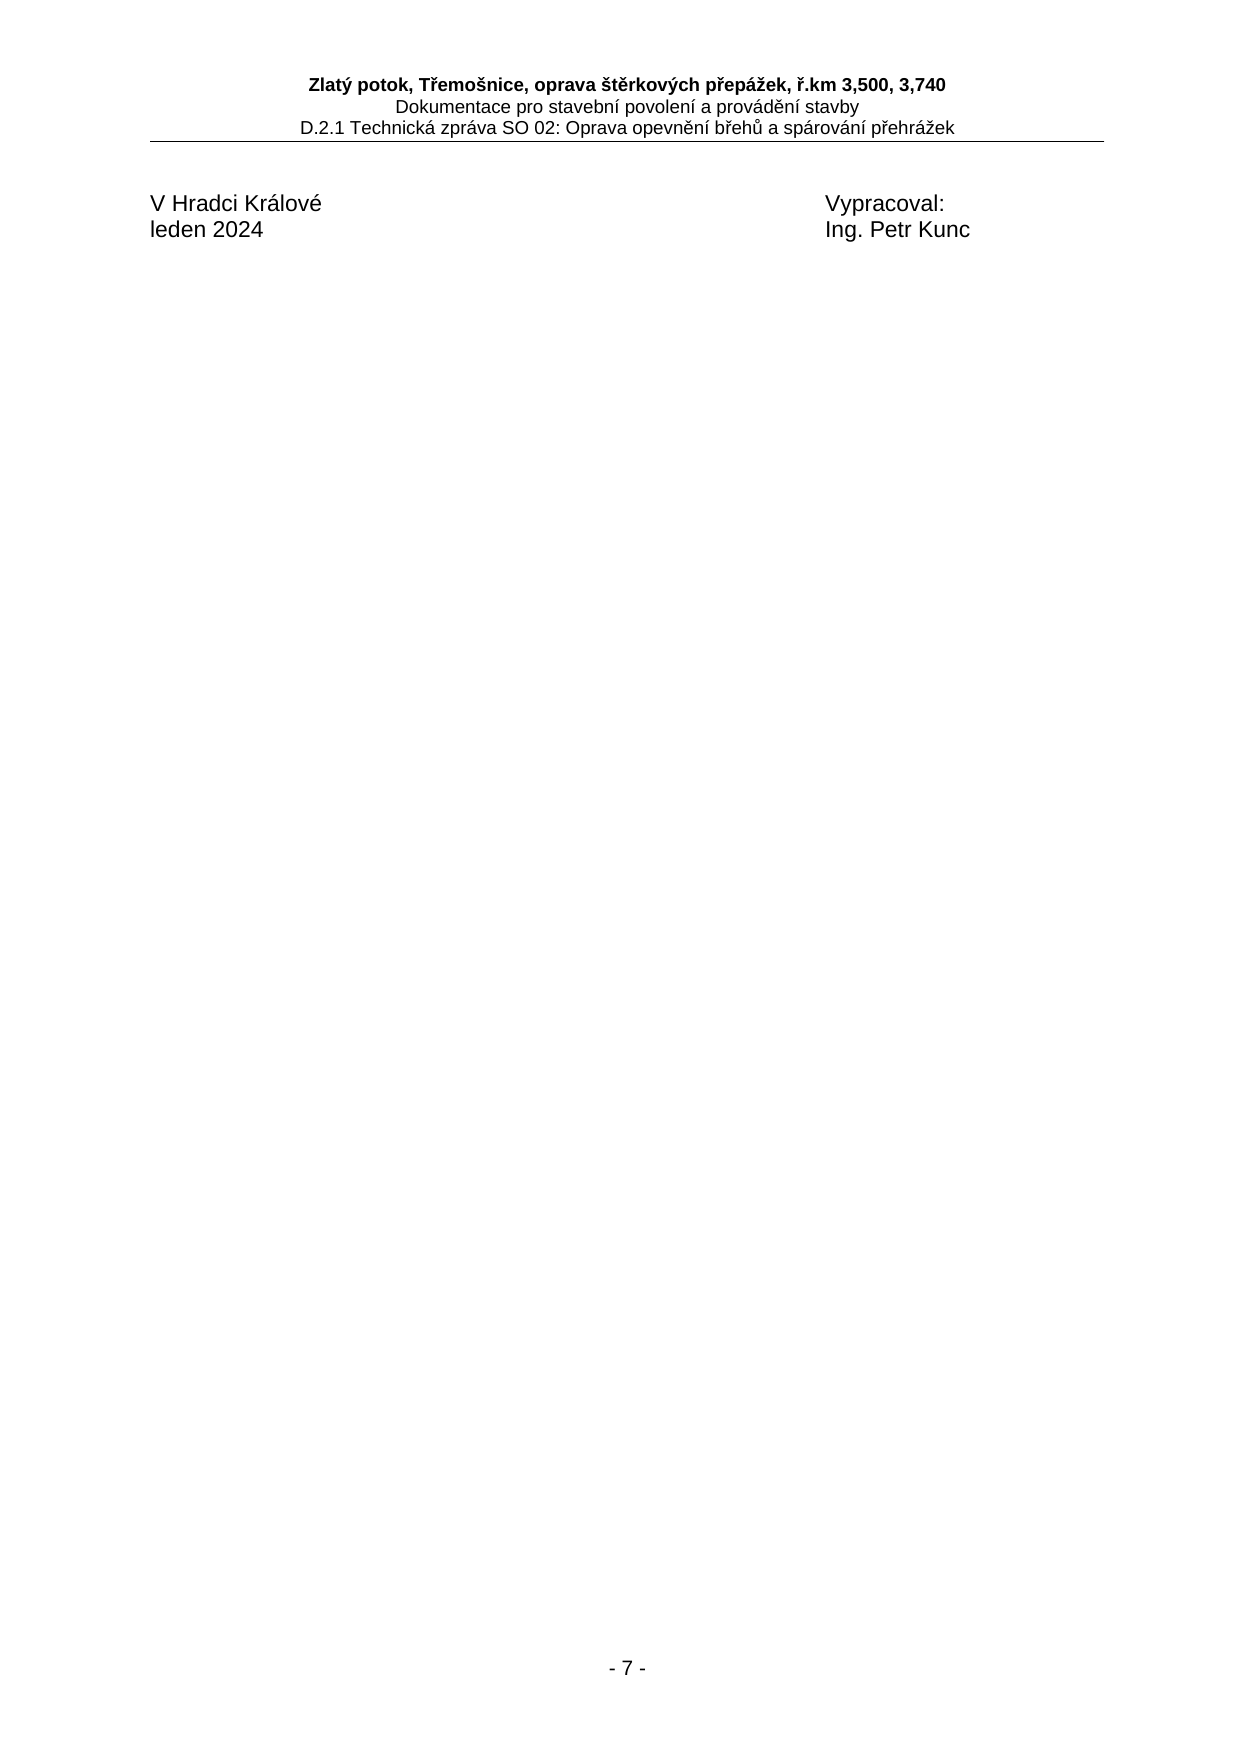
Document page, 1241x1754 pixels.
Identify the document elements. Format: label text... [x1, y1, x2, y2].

text V Hradci Králové Vypracoval: [150, 190, 1104, 216]
text leden 2024 Ing. Petr Kunc [150, 216, 1104, 243]
